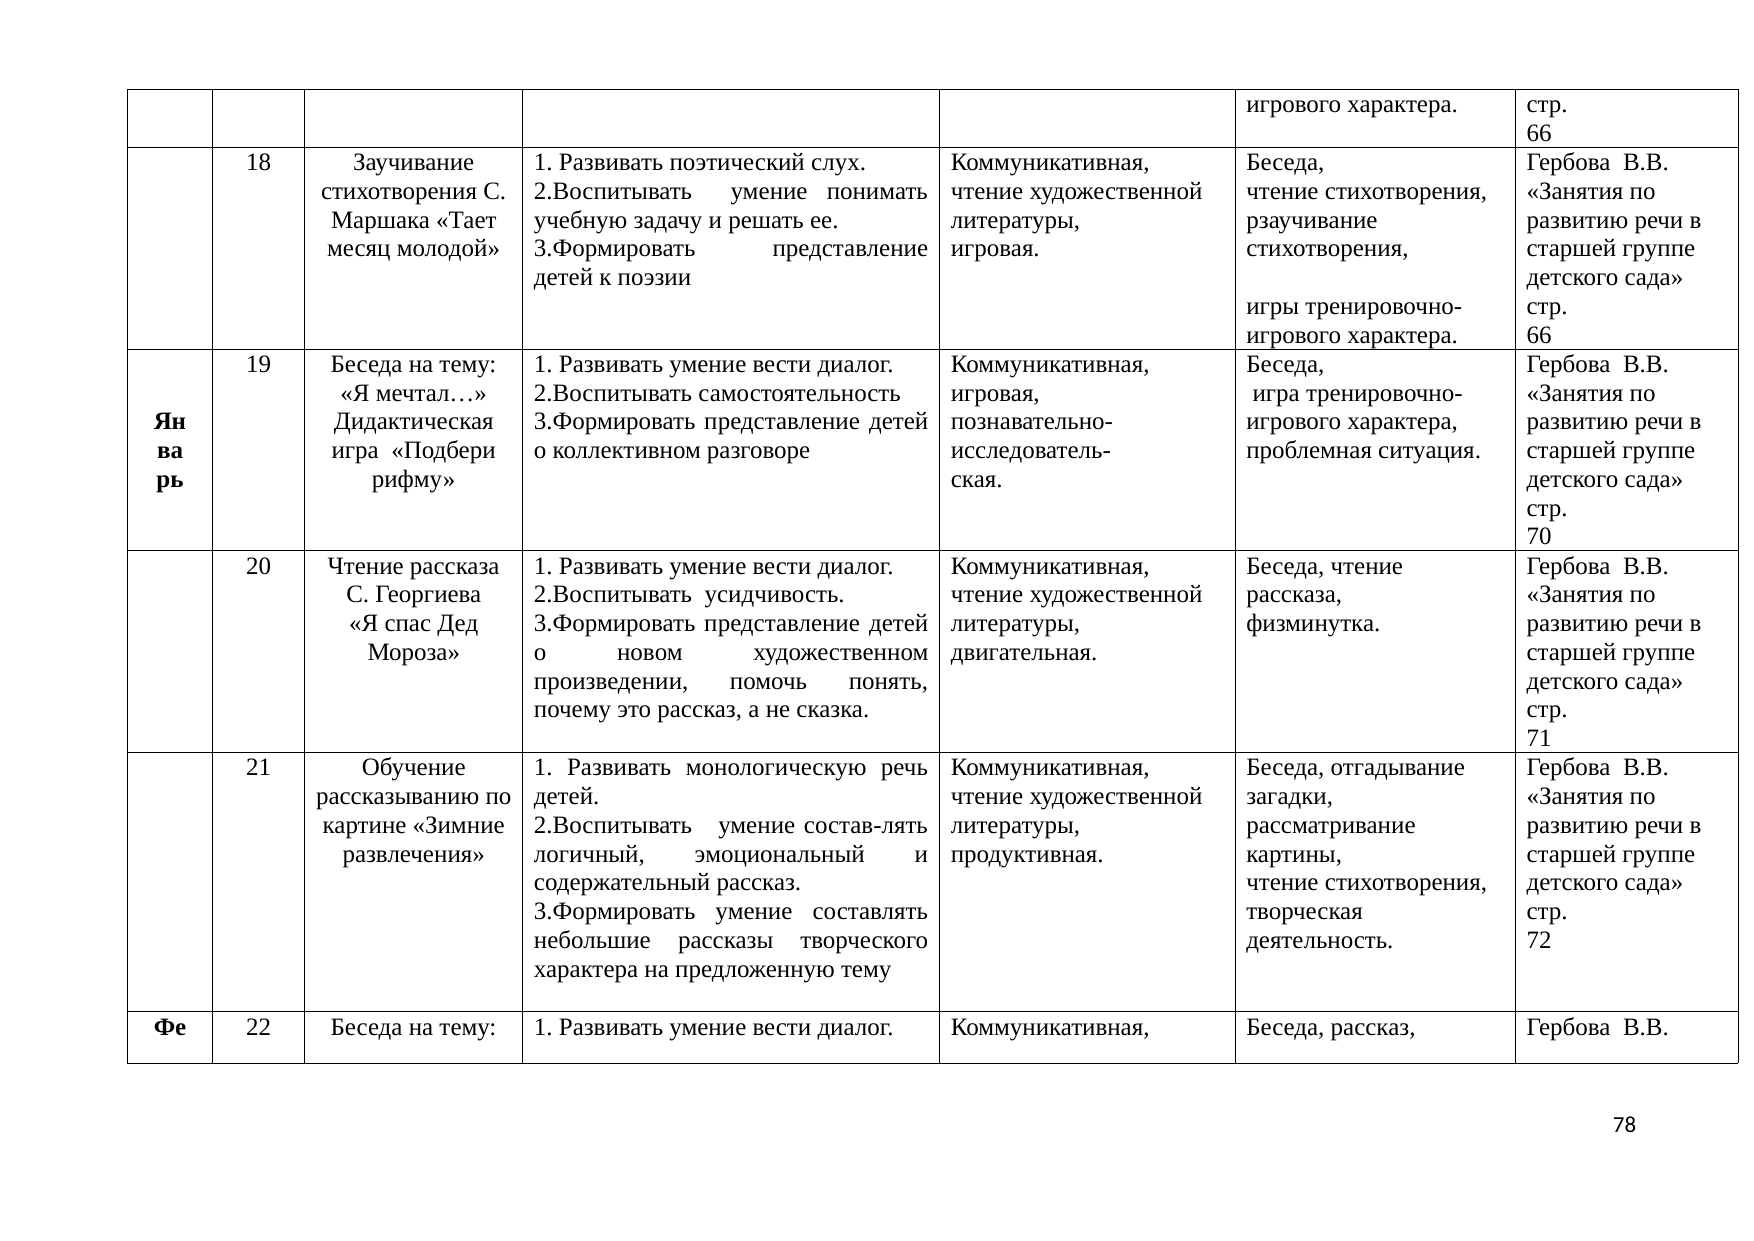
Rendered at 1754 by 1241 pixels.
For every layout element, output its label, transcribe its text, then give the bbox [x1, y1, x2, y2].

table_cell Заучивание стихотворения С. Маршака «Тает месяц молодой» [305, 148, 522, 348]
table_cell Коммуникативная, чтение художественной литературы, двигательная. [940, 551, 1235, 752]
table_cell Коммуникативная, игровая, познавательно- исследователь- ская. [940, 350, 1235, 550]
table_cell 17 [213, 90, 304, 147]
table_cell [305, 90, 522, 147]
table_cell [128, 753, 212, 1011]
table_cell Февраль [128, 1012, 212, 1062]
table_cell 1. Развивать поэтический слух. 2.Воспитывать умение понимать учебную задачу и решать ее. 3.Формировать представление детей к поэзии [523, 148, 939, 348]
table_cell [128, 551, 212, 752]
table_cell Чтение рассказа С. Георгиева «Я спас Дед Мороза» [305, 551, 522, 752]
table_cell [1516, 90, 1738, 147]
table_cell 18 [213, 148, 304, 348]
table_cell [305, 1012, 522, 1062]
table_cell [1516, 1012, 1738, 1062]
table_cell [940, 1012, 1235, 1062]
table_cell Гербова В.В. «Занятия по развитию речи в старшей группе детского сада» стр. 66 [1516, 148, 1738, 348]
table_cell 1. Развивать умение вести диалог. 2.Воспитывать усидчивость. 3.Формировать представление детей о новом художественном произведении, помочь понять, почему это рассказ, а не сказка. [523, 551, 939, 752]
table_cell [1236, 90, 1515, 147]
table_cell [128, 148, 212, 348]
table_cell Обучение рассказыванию по картине «Зимние развлечения» [305, 753, 522, 1011]
table_cell Беседа на тему: «Я мечтал…» Дидактическая игра «Подбери рифму» [305, 350, 522, 550]
table_cell 20 [213, 551, 304, 752]
table_cell 1. Развивать монологическую речь детей. 2.Воспитывать умение состав-лять логичный, эмоциональный и содержательный рассказ. 3.Формировать умение составлять небольшие рассказы творческого характера на предложенную тему [523, 753, 939, 1011]
table_cell 22 [213, 1012, 304, 1062]
table_cell Январь [128, 350, 212, 550]
table_cell Коммуникативная, чтение художественной литературы, продуктивная. [940, 753, 1235, 1011]
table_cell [940, 90, 1235, 147]
table_cell Гербова В.В. «Занятия по развитию речи в старшей группе детского сада» стр. 71 [1516, 551, 1738, 752]
table_cell Гербова В.В. «Занятия по развитию речи в старшей группе детского сада» стр. 70 [1516, 350, 1738, 550]
table_cell Коммуникативная, чтение художественной литературы, игровая. [940, 148, 1235, 348]
table_cell Беседа, чтение рассказа, физминутка. [1236, 551, 1515, 752]
table_cell 19 [213, 350, 304, 550]
table_cell Беседа, отгадывание загадки, рассматривание картины, чтение стихотворения, творческая деятельность. [1236, 753, 1515, 1011]
table_cell Беседа, чтение стихотворения, рзаучивание стихотворения, игры тренировочно-игрового характера. [1236, 148, 1515, 348]
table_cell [523, 90, 939, 147]
table_cell 21 [213, 753, 304, 1011]
table_cell 1. Развивать умение вести диалог. 2.Воспитывать самостоятельность 3.Формировать представление детей о коллективном разговоре [523, 350, 939, 550]
table_cell [128, 90, 212, 147]
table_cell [1236, 1012, 1515, 1062]
table_cell Гербова В.В. «Занятия по развитию речи в старшей группе детского сада» стр. 72 [1516, 753, 1738, 1011]
table_cell Беседа, игра тренировочно-игрового характера, проблемная ситуация. [1236, 350, 1515, 550]
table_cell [523, 1012, 939, 1062]
